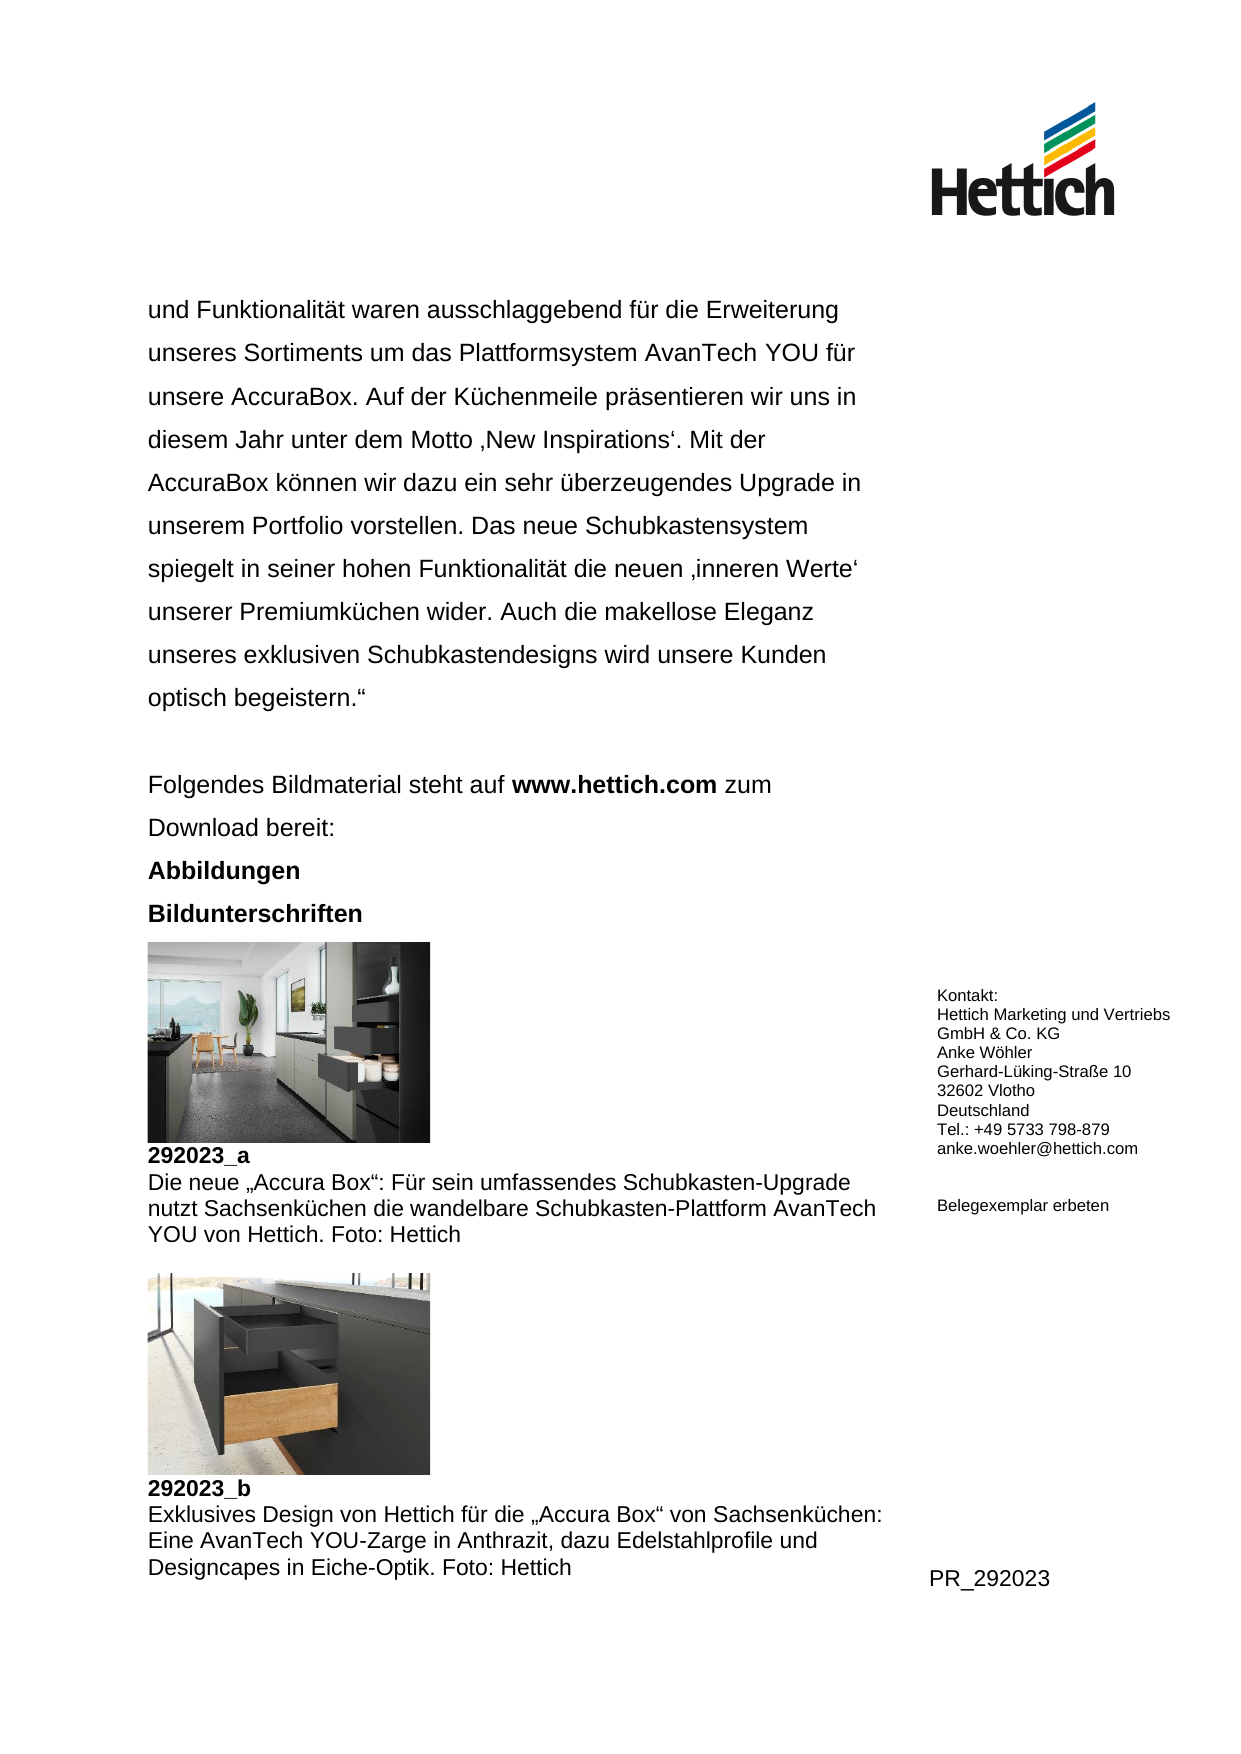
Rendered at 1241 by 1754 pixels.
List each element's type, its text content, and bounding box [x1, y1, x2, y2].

text Abbildungen [148, 856, 886, 885]
text 292023_a [148, 1142, 886, 1168]
picture [147, 1273, 431, 1475]
picture [0, 21, 1239, 278]
text Die neue „Accura Box“: Für sein umfassendes Schubkasten-Upgrade nutzt Sachsenküchen die wandelbare Schubkasten-Plattform AvanTech YOU von Hettich. Foto: Hettich [148, 1168, 886, 1248]
text Bildunterschriften [148, 899, 886, 928]
text Folgendes Bildmaterial steht auf www.hettich.com zum Download bereit: [148, 727, 886, 842]
picture [147, 942, 431, 1143]
text 292023_b [148, 1474, 886, 1501]
text Exklusives Design von Hettich für die „Accura Box“ von Sachsenküchen: Eine AvanTech YOU-Zarge in Anthrazit, dazu Edelstahlprofile und Designcapes in Eiche-Optik. Foto: Hettich [148, 1501, 886, 1580]
